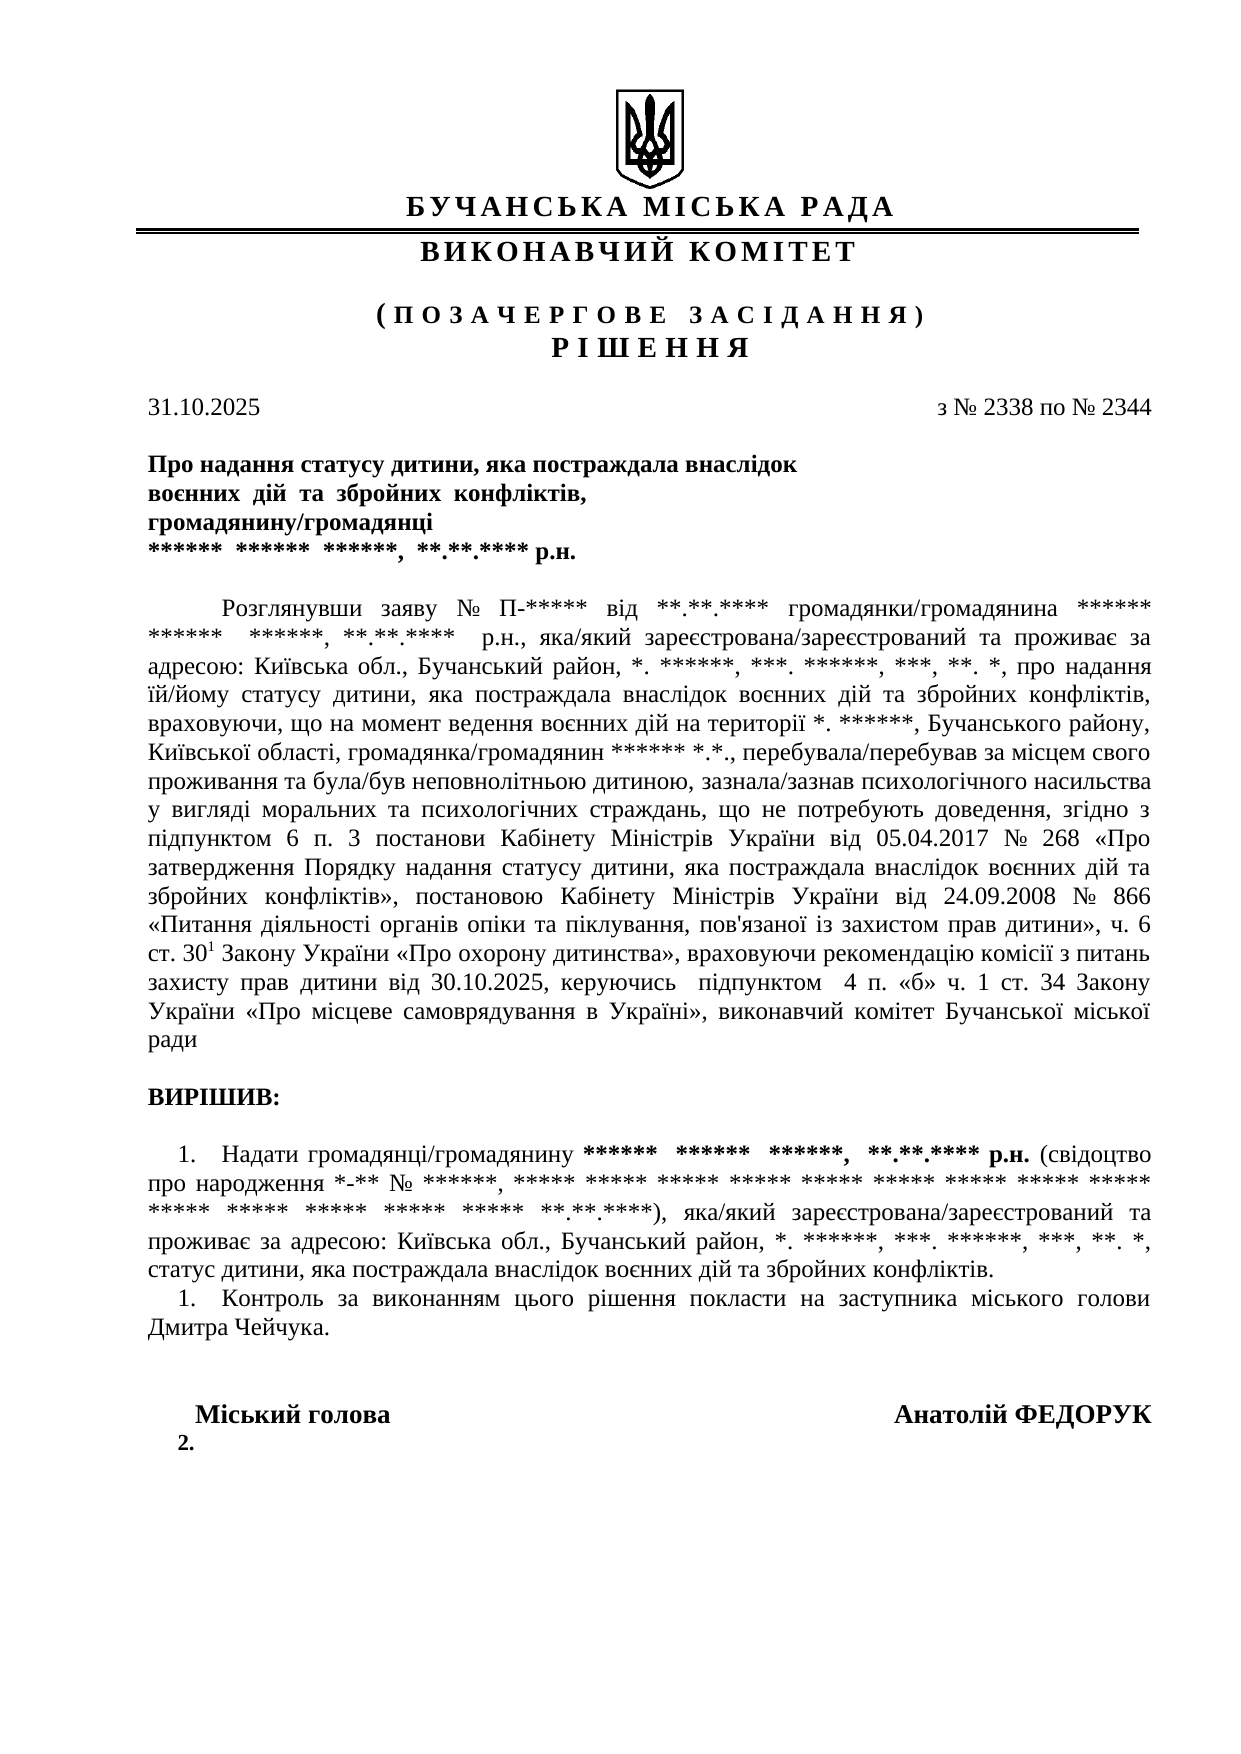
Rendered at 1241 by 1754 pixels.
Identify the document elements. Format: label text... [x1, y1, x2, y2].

table_header 31.10.2025 [136, 392, 649, 421]
text БУЧАНСЬКА МІСЬКА РАДА [148, 189, 1152, 223]
table_header ВИКОНАВЧИЙ КОМІТЕТ [136, 234, 1139, 296]
list Контроль за виконанням цього рішення покласти на заступника міського голови Дмитра Чейчука. [148, 1283, 1152, 1341]
text РІШЕННЯ [148, 330, 1152, 363]
list Надати громадянці/громадянину ****** ****** ******, **.**.**** р.н. (свідоцтво про народження *-** № ******, ***** ***** ***** ***** ***** ***** ***** ***** ***** ***** ***** ***** ***** ***** **.**.****), яка/який зареєстрована/зареєстрований та проживає за адресою: Київська обл., Бучанський район, *. ******, ***. ******, ***, **. *, статус дитини, яка постраждала внаслідок воєнних дій та збройних конфліктів. [148, 1139, 1152, 1283]
text Розглянувши заяву № П-***** від **.**.**** громадянки/громадянина ****** ****** ******, **.**.**** р.н., яка/який зареєстрована/зареєстрований та проживає за адресою: Київська обл., Бучанський район, *. ******, ***. ******, ***, **. *, про надання їй/йому статусу дитини, яка постраждала внаслідок воєнних дій та збройних конфліктів, враховуючи, що на момент ведення воєнних дій на території *. ******, Бучанського району, Київської області, громадянка/громадянин ****** *.*., перебувала/перебував за місцем свого проживання та була/був неповнолітньою дитиною, зазнала/зазнав психологічного насильства у вигляді моральних та психологічних страждань, що не потребують доведення, згідно з підпунктом 6 п. 3 постанови Кабінету Міністрів України від 05.04.2017 № 268 «Про затвердження Порядку надання статусу дитини, яка постраждала внаслідок воєнних дій та збройних конфліктів», постановою Кабінету Міністрів України від 24.09.2008 № 866 «Питання діяльності органів опіки та піклування, пов'язаної із захистом прав дитини», ч. 6 ст. 301 Закону України «Про охорону дитинства», враховуючи рекомендацію комісії з питань захисту прав дитини від 30.10.2025, керуючись підпунктом 4 п. «б» ч. 1 ст. 34 Закону України «Про місцеве самоврядування в Україні», виконавчий комітет Бучанської міської ради [148, 593, 1152, 1053]
text (ПОЗАЧЕРГОВЕ ЗАСІДАННЯ) [148, 296, 1152, 330]
text Про надання статусу дитини, яка постраждала внаслідок воєнних дій та збройних конфліктів, громадянину/громадянці [148, 449, 812, 536]
table_header Міський голова [136, 1398, 649, 1429]
table_header Анатолій ФЕДОРУК [650, 1398, 1163, 1429]
text ****** ****** ******, **.**.**** р.н. [148, 536, 812, 564]
picture [614, 88, 685, 189]
text ВИРІШИВ: [148, 1082, 1152, 1111]
table_header з № 2338 по № 2344 [650, 392, 1163, 421]
